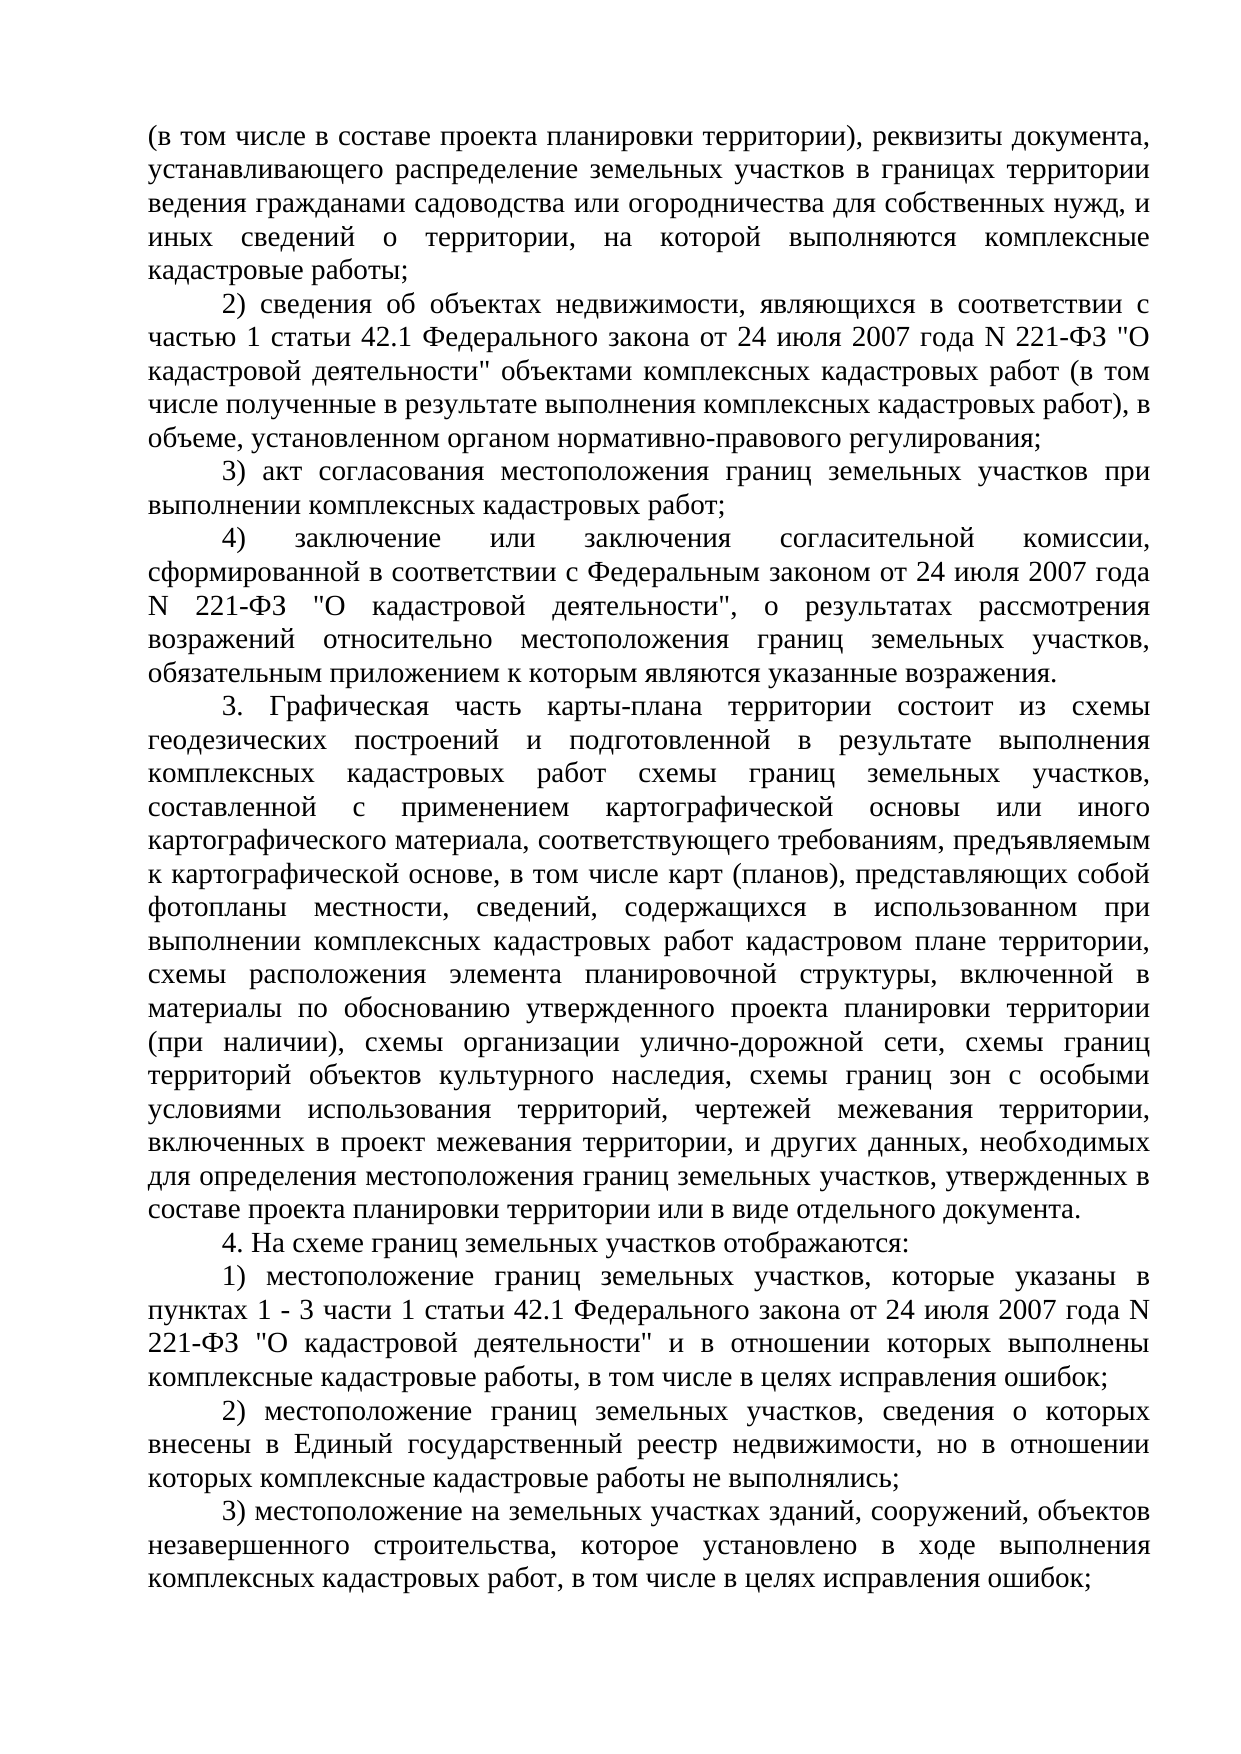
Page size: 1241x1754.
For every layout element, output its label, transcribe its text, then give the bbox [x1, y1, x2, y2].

text 2) местоположение границ земельных участков, сведения о которых внесены в Единый государственный реестр недвижимости, но в отношении которых комплексные кадастровые работы не выполнялись; [148, 1393, 1151, 1493]
text 4. На схеме границ земельных участков отображаются: [148, 1225, 1151, 1258]
text 1) местоположение границ земельных участков, которые указаны в пунктах 1 - 3 части 1 статьи 42.1 Федерального закона от 24 июля 2007 года N 221-ФЗ "О кадастровой деятельности" и в отношении которых выполнены комплексные кадастровые работы, в том числе в целях исправления ошибок; [148, 1258, 1151, 1393]
text 4) заключение или заключения согласительной комиссии, сформированной в соответствии с Федеральным законом от 24 июля 2007 года N 221-ФЗ "О кадастровой деятельности", о результатах рассмотрения возражений относительно местоположения границ земельных участков, обязательным приложением к которым являются указанные возражения. [148, 521, 1151, 688]
text 2) сведения об объектах недвижимости, являющихся в соответствии с частью 1 статьи 42.1 Федерального закона от 24 июля 2007 года N 221-ФЗ "О кадастровой деятельности" объектами комплексных кадастровых работ (в том числе полученные в результате выполнения комплексных кадастровых работ), в объеме, установленном органом нормативно-правового регулирования; [148, 286, 1151, 453]
text 3) местоположение на земельных участках зданий, сооружений, объектов незавершенного строительства, которое установлено в ходе выполнения комплексных кадастровых работ, в том числе в целях исправления ошибок; [148, 1493, 1151, 1594]
text 3. Графическая часть карты-плана территории состоит из схемы геодезических построений и подготовленной в результате выполнения комплексных кадастровых работ схемы границ земельных участков, составленной с применением картографической основы или иного картографического материала, соответствующего требованиям, предъявляемым к картографической основе, в том числе карт (планов), представляющих собой фотопланы местности, сведений, содержащихся в использованном при выполнении комплексных кадастровых работ кадастровом плане территории, схемы расположения элемента планировочной структуры, включенной в материалы по обоснованию утвержденного проекта планировки территории (при наличии), схемы организации улично-дорожной сети, схемы границ территорий объектов культурного наследия, схемы границ зон с особыми условиями использования территорий, чертежей межевания территории, включенных в проект межевания территории, и других данных, необходимых для определения местоположения границ земельных участков, утвержденных в составе проекта планировки территории или в виде отдельного документа. [148, 688, 1151, 1225]
text 3) акт согласования местоположения границ земельных участков при выполнении комплексных кадастровых работ; [148, 453, 1151, 521]
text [148, 118, 1151, 286]
